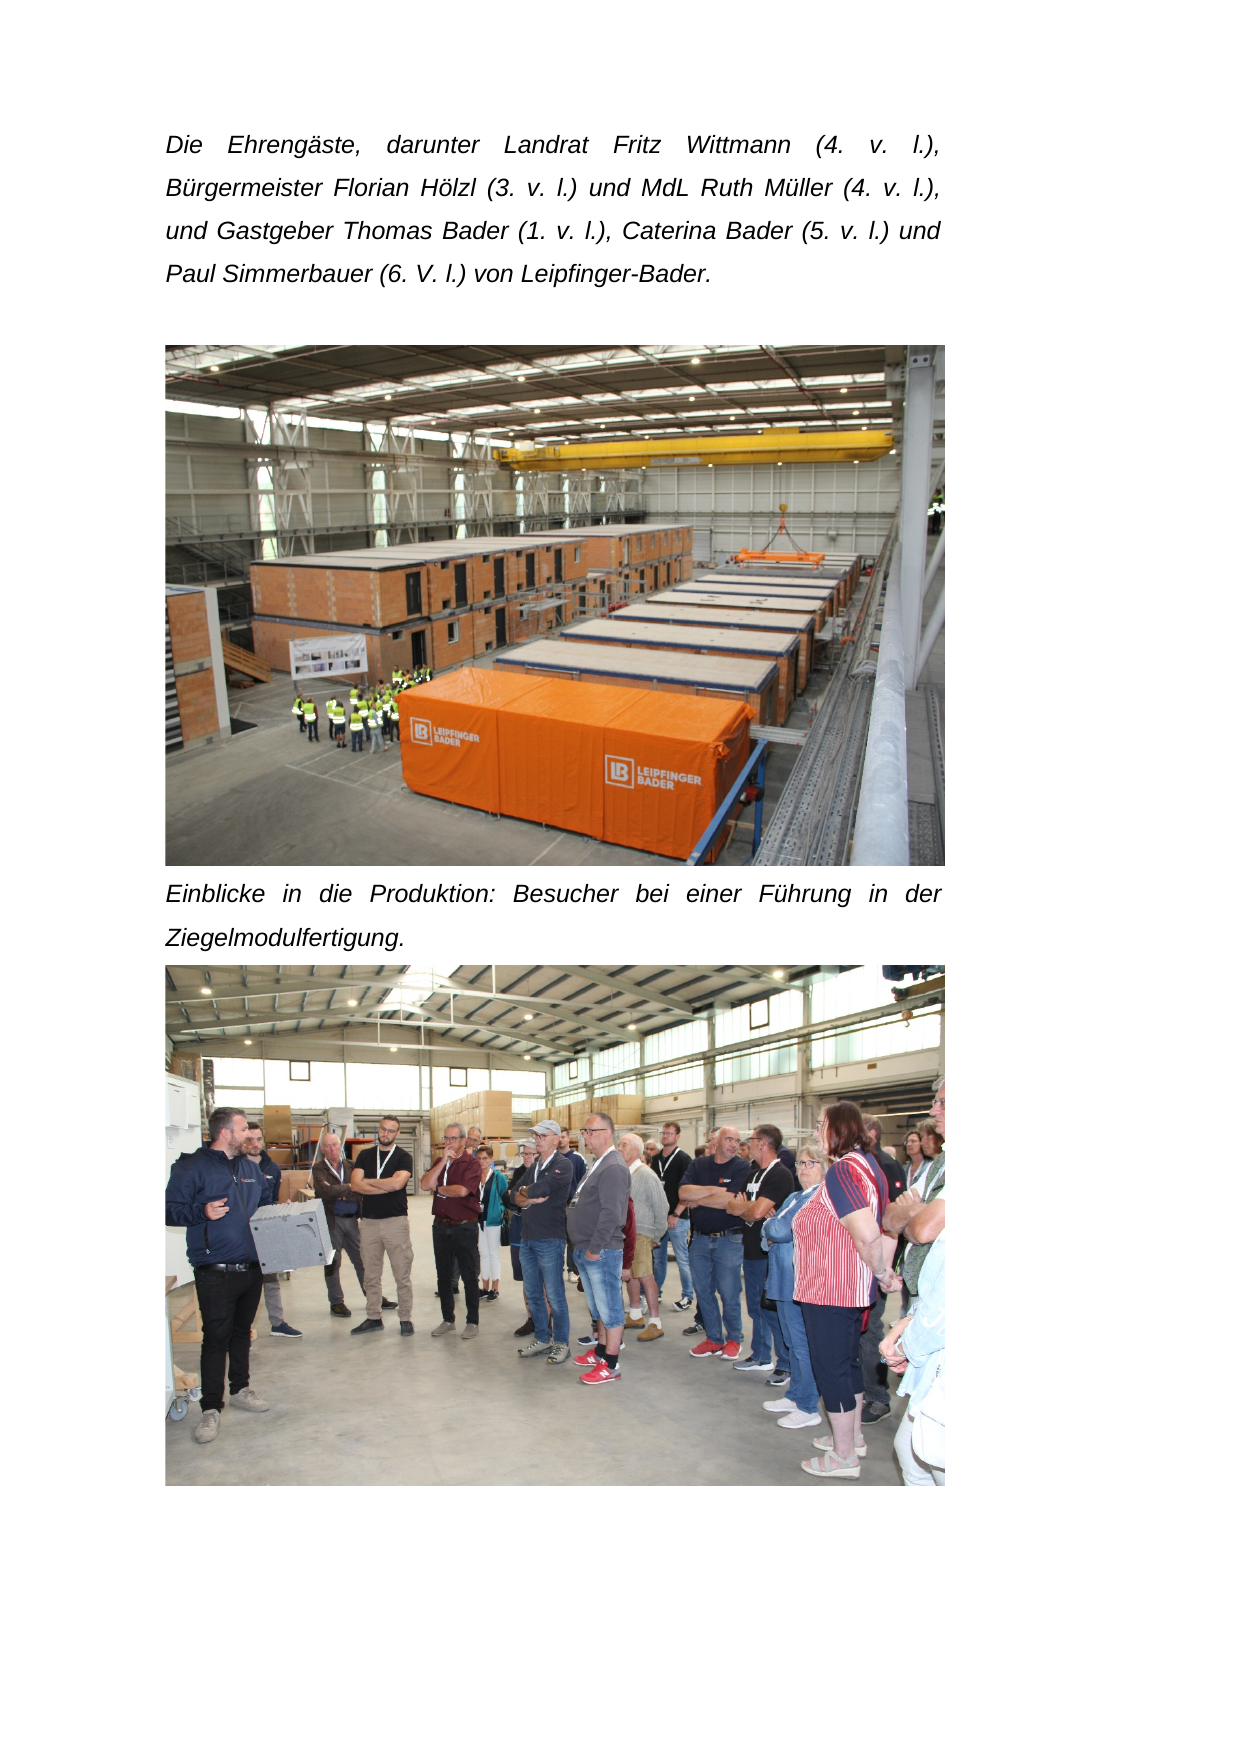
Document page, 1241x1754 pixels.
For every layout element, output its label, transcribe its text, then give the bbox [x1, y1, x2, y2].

text Die Ehrengäste, darunter Landrat Fritz Wittmann (4. v. l.), Bürgermeister Florian Hölzl (3. v. l.) und MdL Ruth Müller (4. v. l.), und Gastgeber Thomas Bader (1. v. l.), Caterina Bader (5. v. l.) und Paul Simmerbauer (6. V. l.) von Leipfinger-Bader. [165, 130, 945, 288]
picture [165, 345, 945, 866]
picture [165, 965, 945, 1486]
text Einblicke in die Produktion: Besucher bei einer Führung in der Ziegelmodulfertigung. [165, 879, 945, 951]
